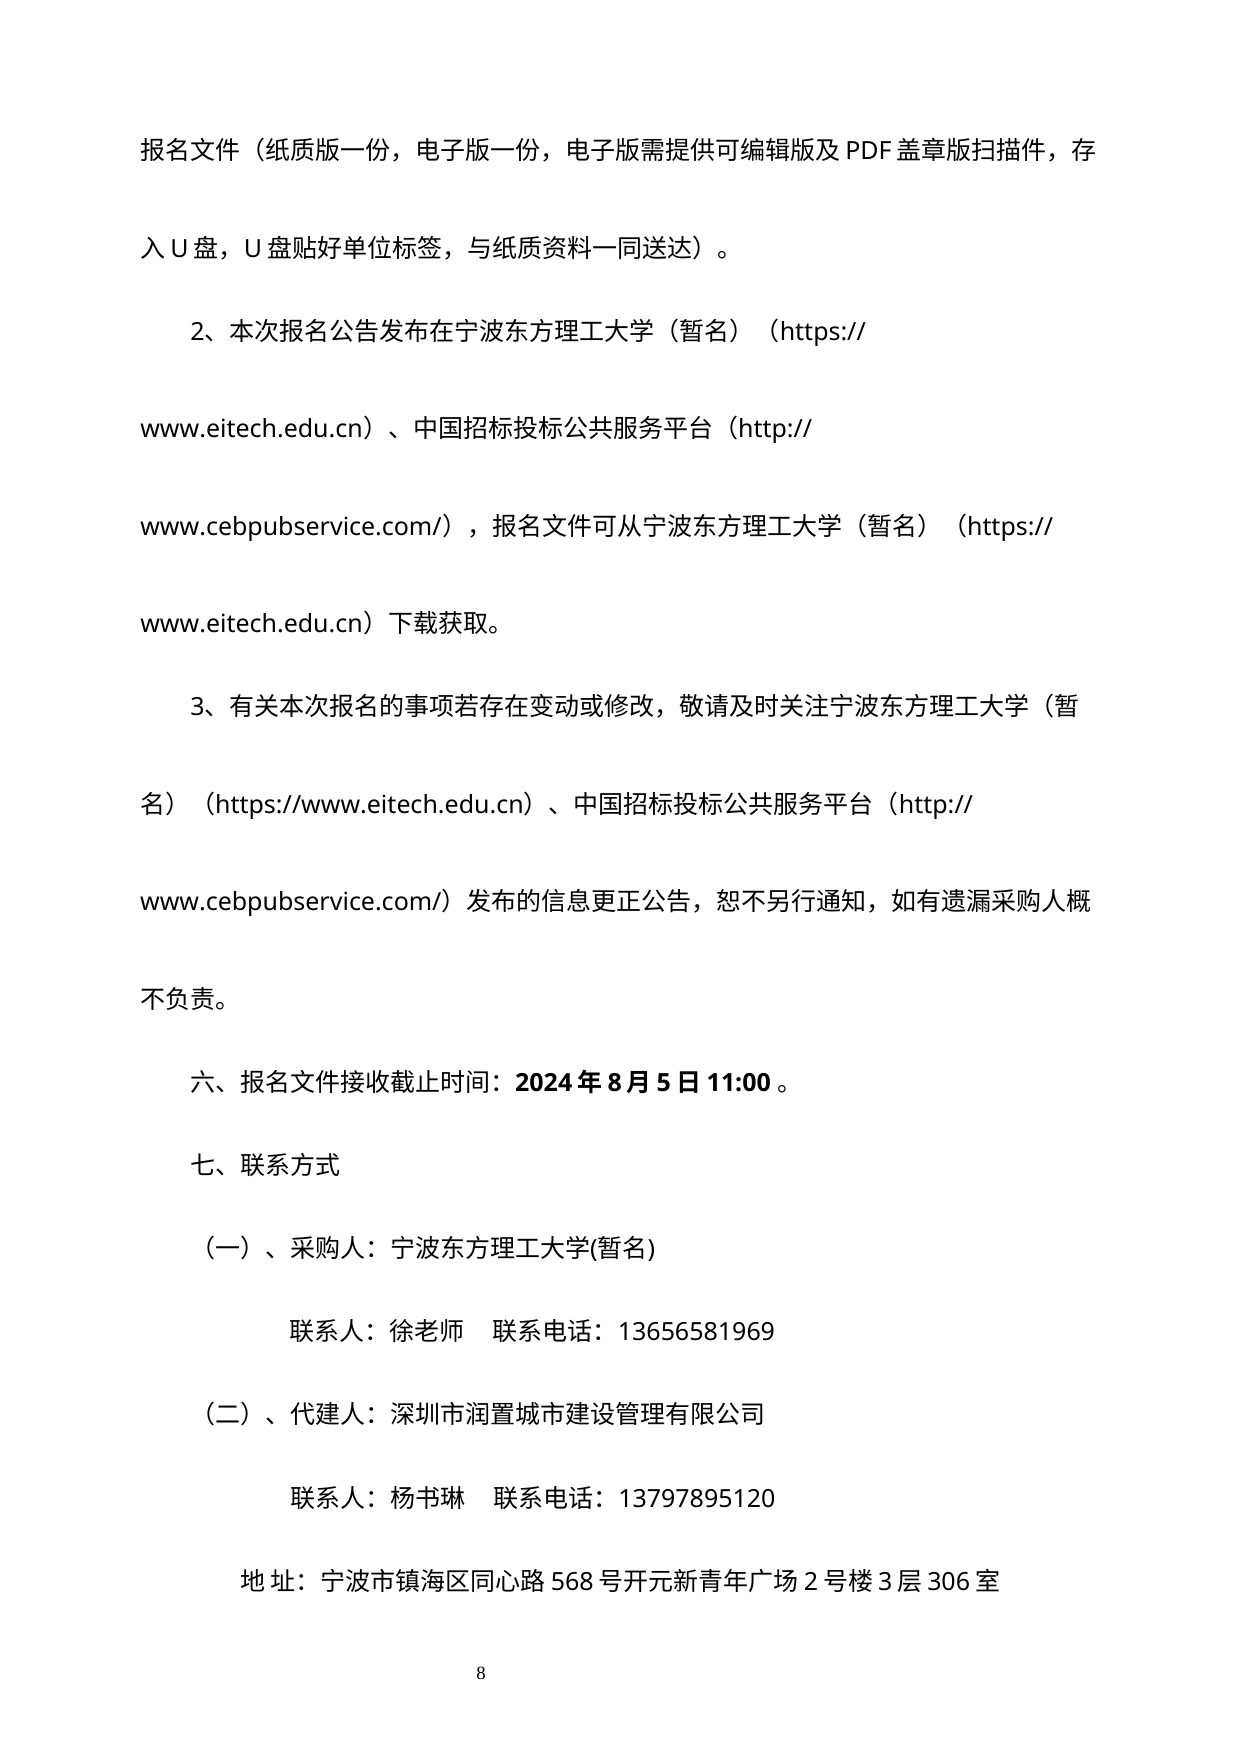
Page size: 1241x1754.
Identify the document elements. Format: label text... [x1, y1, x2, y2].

text 六、报名文件接收截止时间：2024年8月5日 11:00 。 [140, 1048, 1112, 1113]
list 、代建人：深圳市润置城市建设管理有限公司 [140, 1381, 1112, 1446]
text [140, 116, 1112, 279]
text 2、本次报名公告发布在宁波东方理工大学（暂名）（https://www.eitech.edu.cn）、中国招标投标公共服务平台（http://www.cebpubservice.com/），报名文件可从宁波东方理工大学（暂名）（https://www.eitech.edu.cn）下载获取。 [140, 297, 1112, 654]
text 3、有关本次报名的事项若存在变动或修改，敬请及时关注宁波东方理工大学（暂名）（https://www.eitech.edu.cn）、中国招标投标公共服务平台（http://www.cebpubservice.com/）发布的信息更正公告，恕不另行通知，如有遗漏采购人概不负责。 [140, 672, 1112, 1030]
text 联系人：徐老师 联系电话：13656581969 [289, 1297, 1112, 1362]
text 地 址：宁波市镇海区同心路568号开元新青年广场2号楼3层306室 [140, 1547, 1112, 1612]
text 联系人：杨书琳 联系电话：13797895120 [140, 1464, 1112, 1529]
text （一）、采购人：宁波东方理工大学(暂名) [190, 1214, 1112, 1279]
text 七、联系方式 [140, 1131, 1112, 1196]
